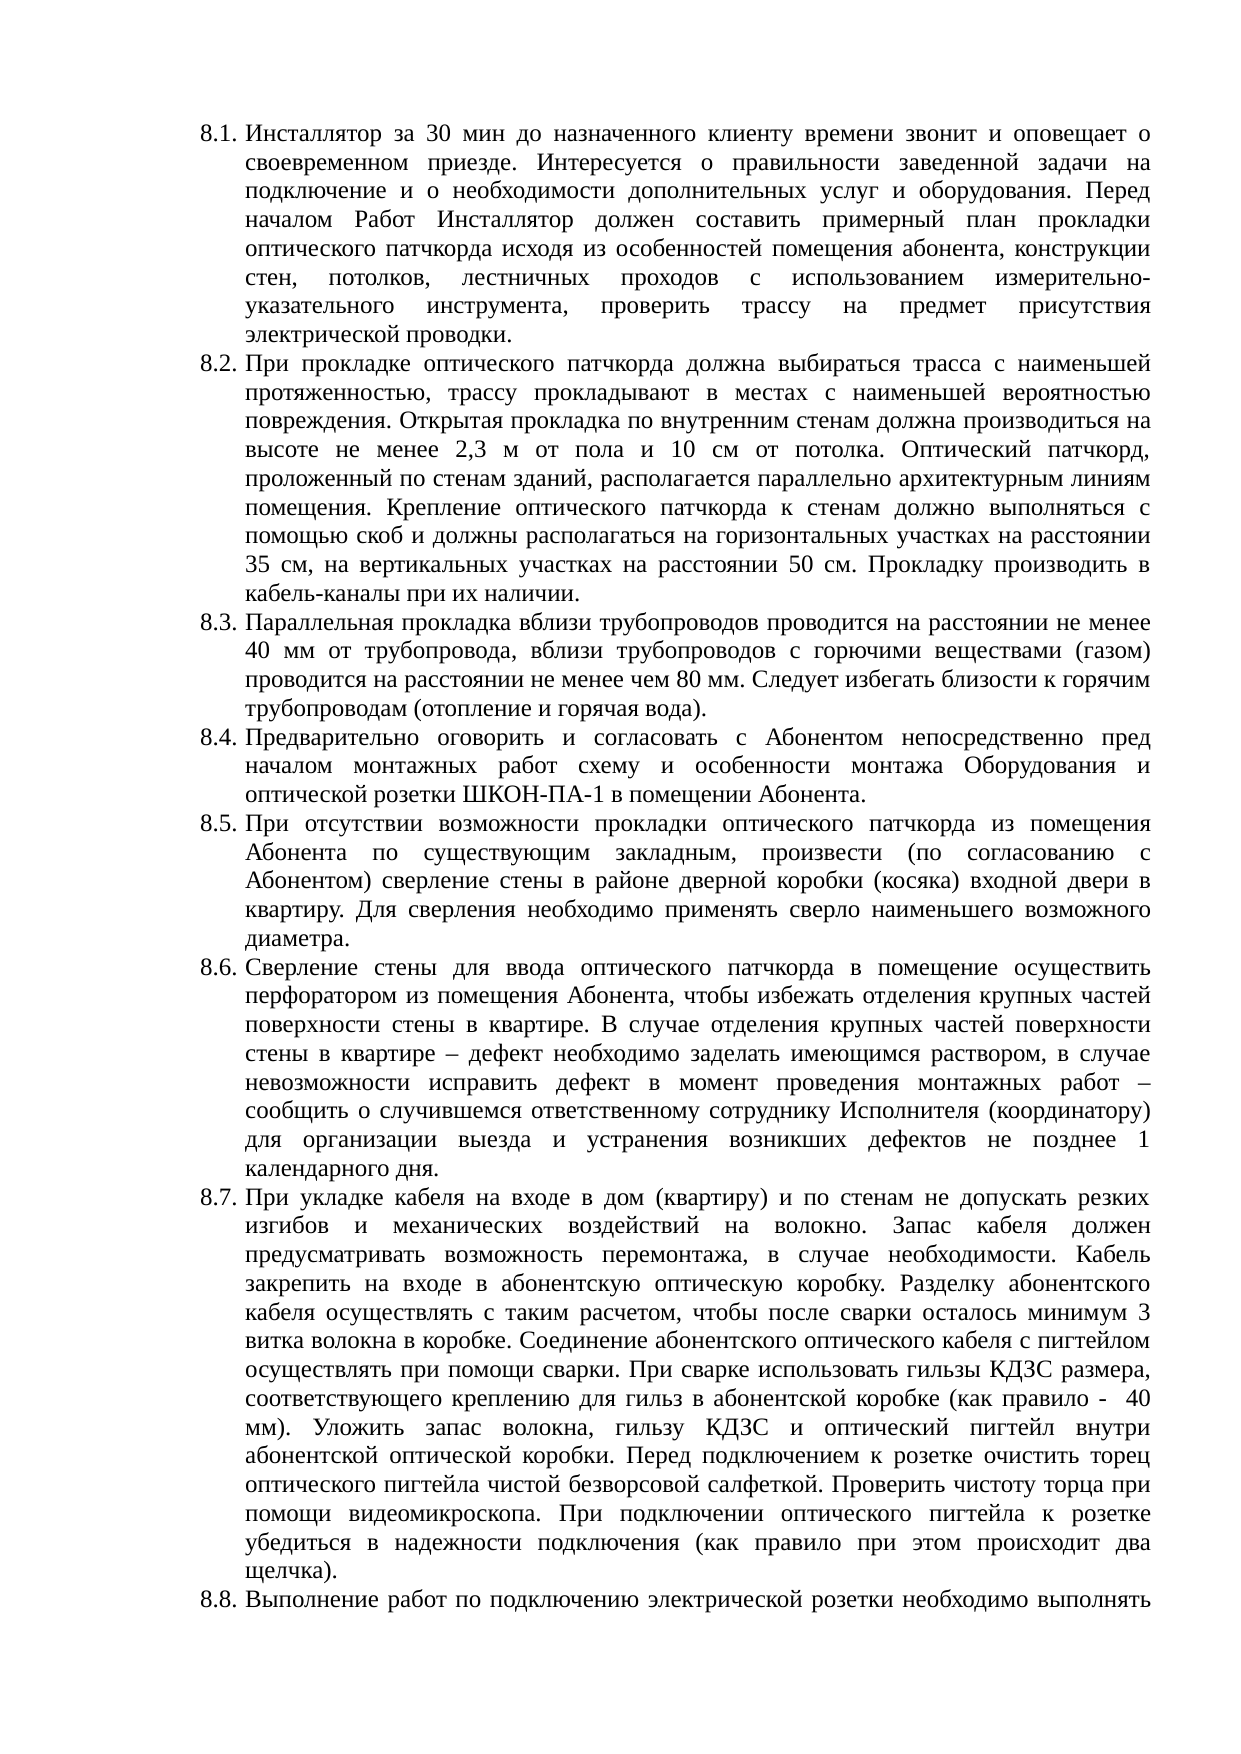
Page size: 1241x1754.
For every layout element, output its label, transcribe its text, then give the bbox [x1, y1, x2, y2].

list Параллельная прокладка вблизи трубопроводов проводится на расстоянии не менее 40 мм от трубопровода, вблизи трубопроводов с горючими веществами (газом) проводится на расстоянии не менее чем 80 мм. Следует избегать близости к горячим трубопроводам (отопление и горячая вода). [200, 607, 1152, 722]
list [200, 1584, 1152, 1613]
list Инсталлятор за 30 мин до назначенного клиенту времени звонит и оповещает о своевременном приезде. Интересуется о правильности заведенной задачи на подключение и о необходимости дополнительных услуг и оборудования. Перед началом Работ Инсталлятор должен составить примерный план прокладки оптического патчкорда исходя из особенностей помещения абонента, конструкции стен, потолков, лестничных проходов с использованием измерительно-указательного инструмента, проверить трассу на предмет присутствия электрической проводки. [200, 118, 1152, 348]
list Сверление стены для ввода оптического патчкорда в помещение осуществить перфоратором из помещения Абонента, чтобы избежать отделения крупных частей поверхности стены в квартире. В случае отделения крупных частей поверхности стены в квартире – дефект необходимо заделать имеющимся раствором, в случае невозможности исправить дефект в момент проведения монтажных работ – сообщить о случившемся ответственному сотруднику Исполнителя (координатору) для организации выезда и устранения возникших дефектов не позднее 1 календарного дня. [200, 952, 1152, 1182]
list При отсутствии возможности прокладки оптического патчкорда из помещения Абонента по существующим закладным, произвести (по согласованию с Абонентом) сверление стены в районе дверной коробки (косяка) входной двери в квартиру. Для сверления необходимо применять сверло наименьшего возможного диаметра. [200, 808, 1152, 952]
list Предварительно оговорить и согласовать с Абонентом непосредственно пред началом монтажных работ схему и особенности монтажа Оборудования и оптической розетки ШКОН-ПА-1 в помещении Абонента. [200, 722, 1152, 808]
list При прокладке оптического патчкорда должна выбираться трасса с наименьшей протяженностью, трассу прокладывают в местах с наименьшей вероятностью повреждения. Открытая прокладка по внутренним стенам должна производиться на высоте не менее 2,3 м от пола и 10 см от потолка. Оптический патчкорд, проложенный по стенам зданий, располагается параллельно архитектурным линиям помещения. Крепление оптического патчкорда к стенам должно выполняться с помощью скоб и должны располагаться на горизонтальных участках на расстоянии 35 см, на вертикальных участках на расстоянии 50 см. Прокладку производить в кабель-каналы при их наличии. [200, 348, 1152, 607]
list При укладке кабеля на входе в дом (квартиру) и по стенам не допускать резких изгибов и механических воздействий на волокно. Запас кабеля должен предусматривать возможность перемонтажа, в случае необходимости. Кабель закрепить на входе в абонентскую оптическую коробку. Разделку абонентского кабеля осуществлять с таким расчетом, чтобы после сварки осталось минимум 3 витка волокна в коробке. Соединение абонентского оптического кабеля с пигтейлом осуществлять при помощи сварки. При сварке использовать гильзы КДЗС размера, соответствующего креплению для гильз в абонентской коробке (как правило - 40 мм). Уложить запас волокна, гильзу КДЗС и оптический пигтейл внутри абонентской оптической коробки. Перед подключением к розетке очистить торец оптического пигтейла чистой безворсовой салфеткой. Проверить чистоту торца при помощи видеомикроскопа. При подключении оптического пигтейла к розетке убедиться в надежности подключения (как правило при этом происходит два щелчка). [200, 1182, 1152, 1584]
